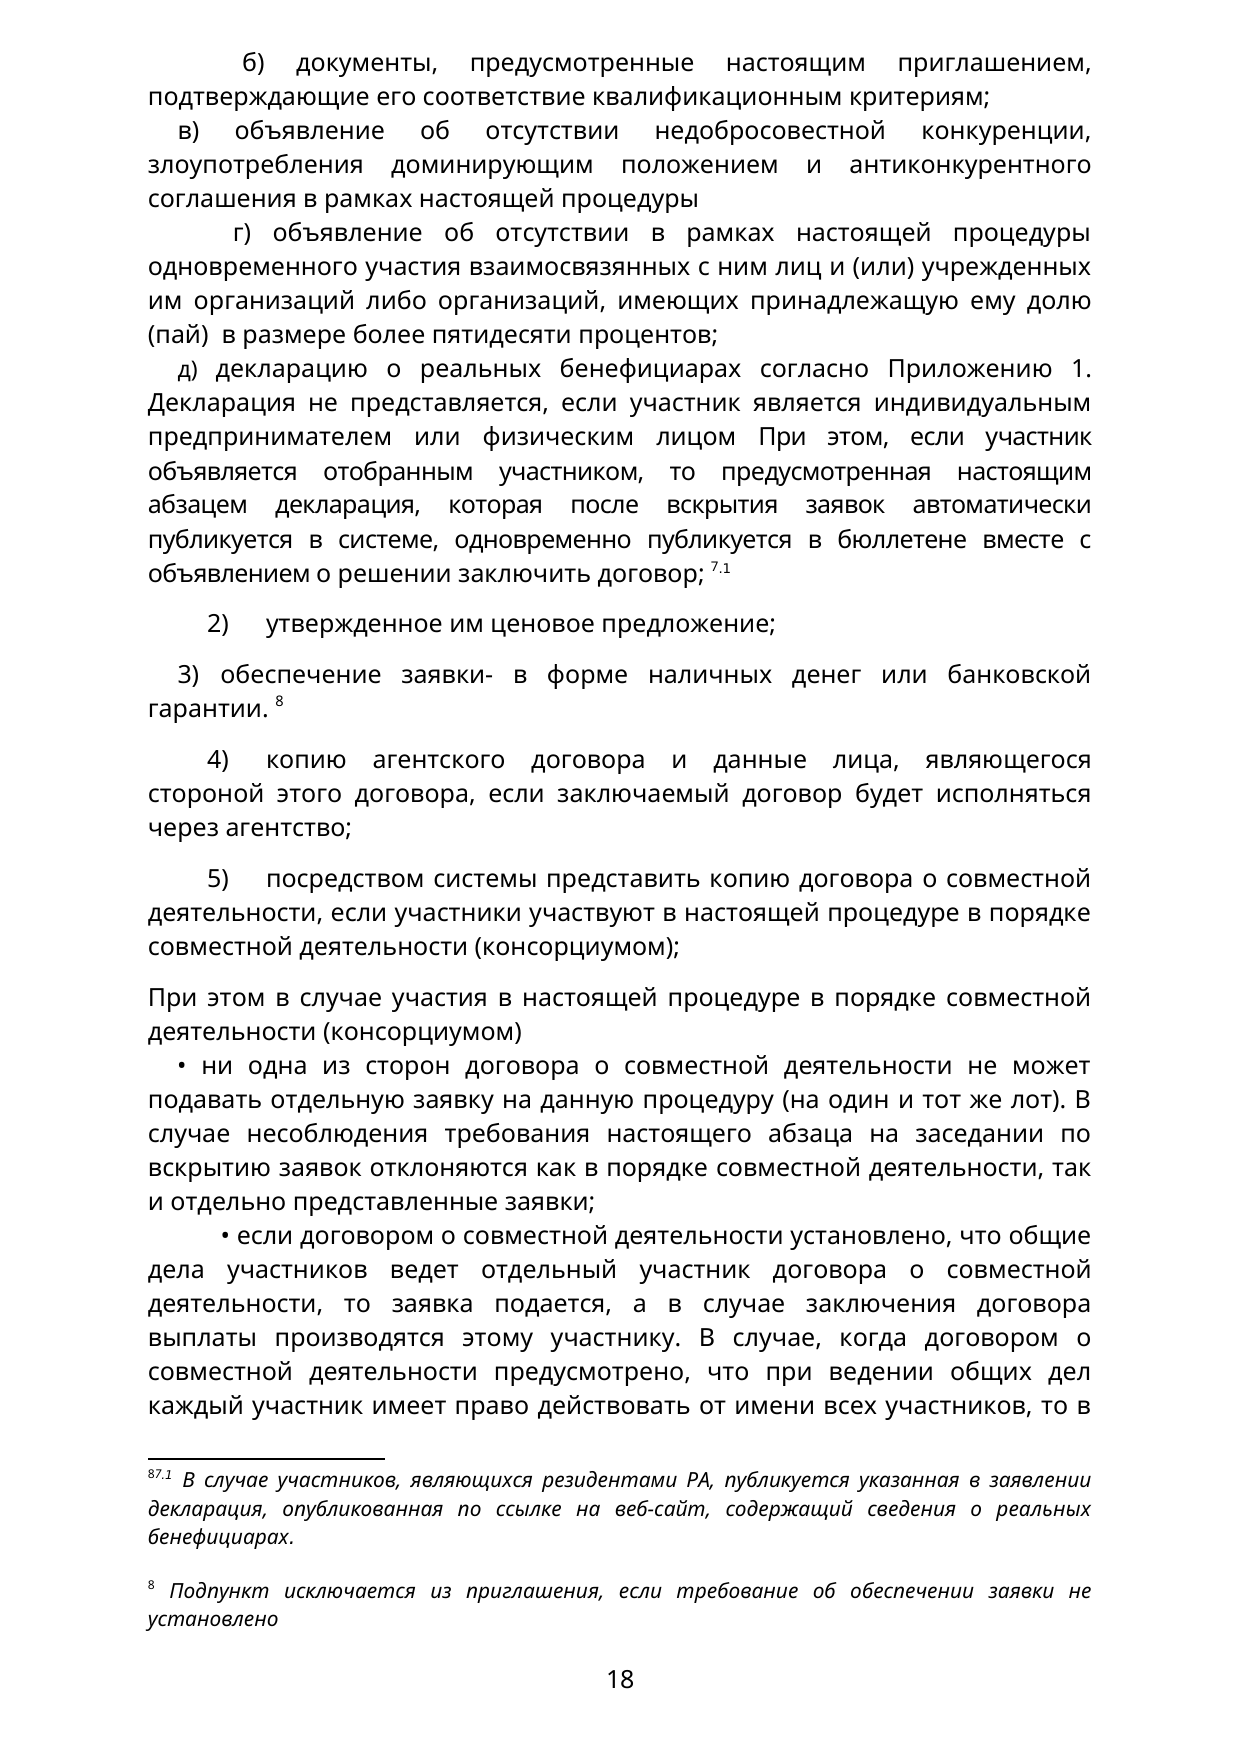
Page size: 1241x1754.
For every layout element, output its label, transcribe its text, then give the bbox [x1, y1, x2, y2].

text 5) посредством системы представить копию договора о совместной деятельности, если участники участвуют в настоящей процедуре в порядке совместной деятельности (консорциумом); [148, 860, 1092, 963]
text При этом в случае участия в настоящей процедуре в порядке совместной деятельности (консорциумом) [148, 979, 1092, 1047]
text б) документы, предусмотренные настоящим приглашением, подтверждающие его соответствие квалификационным критериям; [148, 44, 1092, 112]
text • ни одна из сторон договора о совместной деятельности не может подавать отдельную заявку на данную процедуру (на один и тот же лот). В случае несоблюдения требования настоящего абзаца на заседании по вскрытию заявок отклоняются как в порядке совместной деятельности, так и отдельно представленные заявки; [148, 1047, 1092, 1218]
text г) объявление об отсутствии в рамках настоящей процедуры одновременного участия взаимосвязянных с ним лиц и (или) учрежденных им организаций либо организаций, имеющих принадлежащую ему долю (пай) в размере более пятидесяти процентов; [148, 215, 1092, 351]
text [148, 1218, 1092, 1422]
text д) декларацию о реальных бенефициарах согласно Приложению 1. Декларация не представляется, если участник является индивидуальным предпринимателем или физическим лицом При этом, если участник объявляется отобранным участником, то предусмотренная настоящим абзацем декларация, которая после вскрытия заявок автоматически публикуется в системе, одновременно публикуется в бюллетене вместе с объявлением о решении заключить договор; 7.1 [148, 351, 1092, 589]
text 3) обеспечение заявки- в форме наличных денег или банковской гарантии. 8 [148, 657, 1092, 725]
text 4) копию агентского договора и данные лица, являющегося стороной этого договора, если заключаемый договор будет исполняться через агентство; [148, 742, 1092, 844]
text 2) утвержденное им ценовое предложение; [148, 606, 1092, 640]
text в) объявление об отсутствии недобросовестной конкуренции, злоупотребления доминирующим положением и антиконкурентного соглашения в рамках настоящей процедуры [148, 112, 1092, 215]
